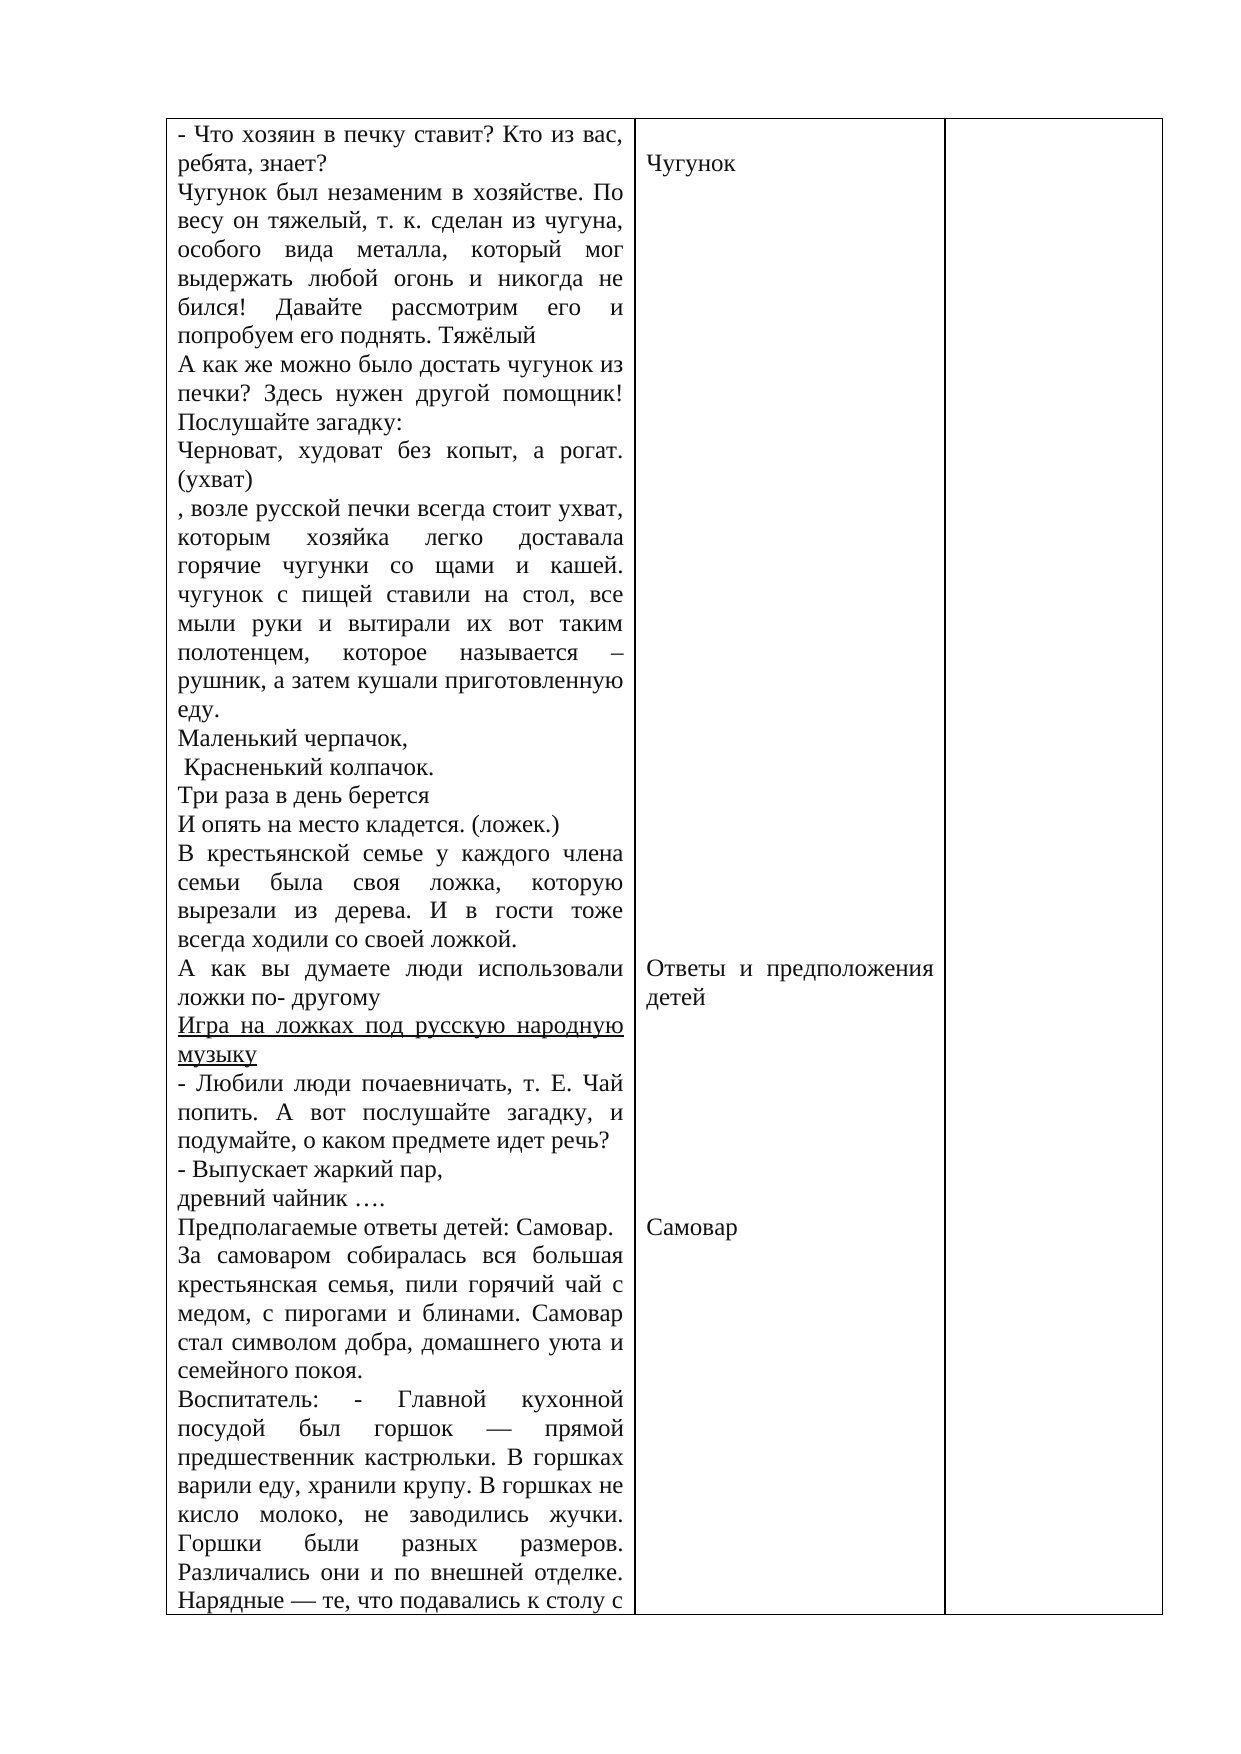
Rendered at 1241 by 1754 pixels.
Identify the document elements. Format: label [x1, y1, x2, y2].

table_cell [636, 119, 944, 1614]
table_cell [946, 119, 1162, 1614]
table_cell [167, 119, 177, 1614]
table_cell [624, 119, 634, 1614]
